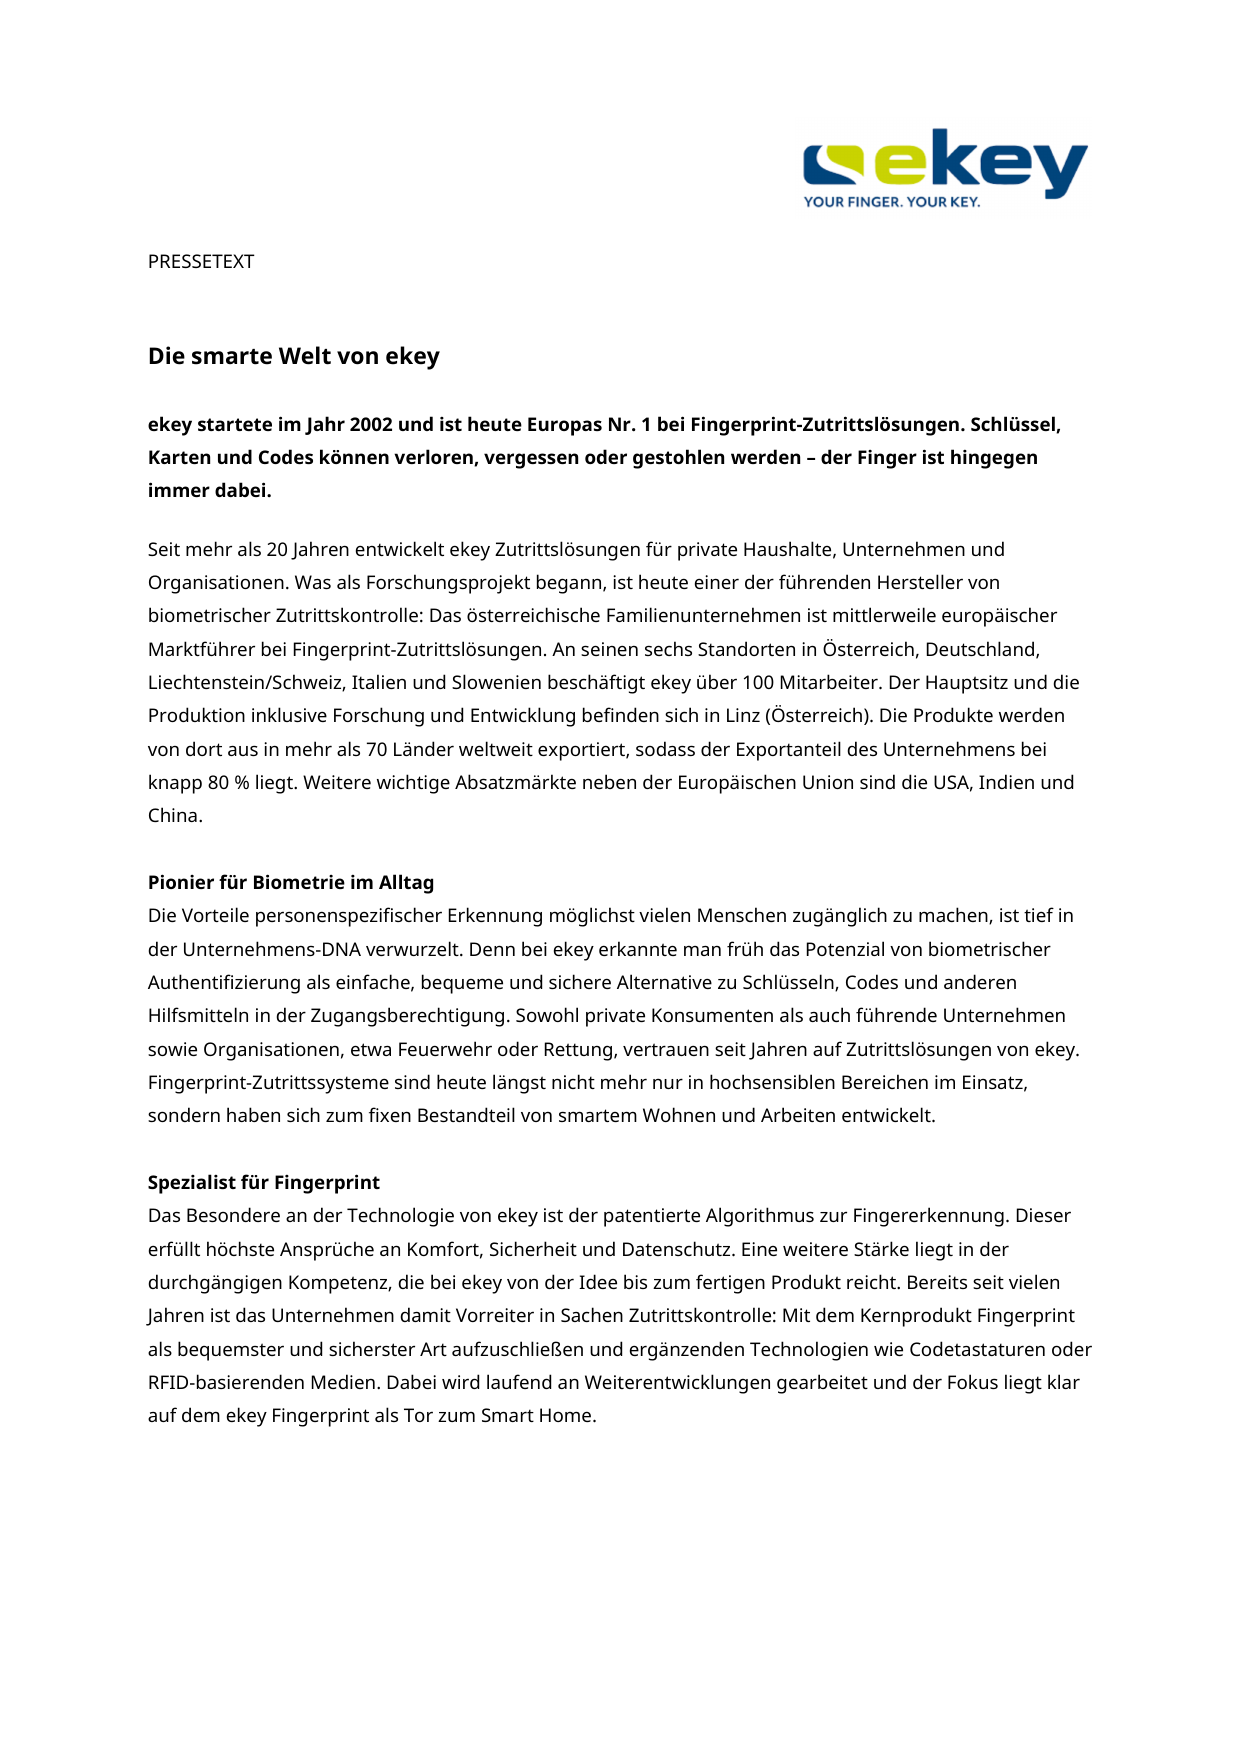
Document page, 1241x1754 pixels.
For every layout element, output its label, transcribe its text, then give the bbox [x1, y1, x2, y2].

text Seit mehr als 20 Jahren entwickelt ekey Zutrittslösungen für private Haushalte, Unternehmen und Organisationen. Was als Forschungsprojekt begann, ist heute einer der führenden Hersteller von biometrischer Zutrittskontrolle: Das österreichische Familienunternehmen ist mittlerweile europäischer Marktführer bei Fingerprint-Zutrittslösungen. An seinen sechs Standorten in Österreich, Deutschland, Liechtenstein/Schweiz, Italien und Slowenien beschäftigt ekey über 100 Mitarbeiter. Der Hauptsitz und die Produktion inklusive Forschung und Entwicklung befinden sich in Linz (Österreich). Die Produkte werden von dort aus in mehr als 70 Länder weltweit exportiert, sodass der Exportanteil des Unternehmens bei knapp 80 % liegt. Weitere wichtige Absatzmärkte neben der Europäischen Union sind die USA, Indien und China. [148, 529, 1093, 829]
text Die smarte Welt von ekey [148, 338, 1093, 404]
text Die Vorteile personenspezifischer Erkennung möglichst vielen Menschen zugänglich zu machen, ist tief in der Unternehmens-DNA verwurzelt. Denn bei ekey erkannte man früh das Potenzial von biometrischer Authentifizierung als einfache, bequeme und sichere Alternative zu Schlüsseln, Codes und anderen Hilfsmitteln in der Zugangsberechtigung. Sowohl private Konsumenten als auch führende Unternehmen sowie Organisationen, etwa Feuerwehr oder Rettung, vertrauen seit Jahren auf Zutrittslösungen von ekey. Fingerprint-Zutrittssysteme sind heute längst nicht mehr nur in hochsensiblen Bereichen im Einsatz, sondern haben sich zum fixen Bestandteil von smartem Wohnen und Arbeiten entwickelt. [148, 896, 1093, 1129]
text Spezialist für Fingerprint [148, 1163, 1093, 1196]
text PRESSETEXT [148, 242, 1093, 275]
text ekey startete im Jahr 2002 und ist heute Europas Nr. 1 bei Fingerprint-Zutrittslösungen. Schlüssel, Karten und Codes können verloren, vergessen oder gestohlen werden – der Finger ist hingegen immer dabei. [148, 404, 1093, 504]
text Pionier für Biometrie im Alltag [148, 863, 1093, 896]
picture [795, 117, 1093, 219]
text Das Besondere an der Technologie von ekey ist der patentierte Algorithmus zur Fingererkennung. Dieser erfüllt höchste Ansprüche an Komfort, Sicherheit und Datenschutz. Eine weitere Stärke liegt in der durchgängigen Kompetenz, die bei ekey von der Idee bis zum fertigen Produkt reicht. Bereits seit vielen Jahren ist das Unternehmen damit Vorreiter in Sachen Zutrittskontrolle: Mit dem Kernprodukt Fingerprint als bequemster und sicherster Art aufzuschließen und ergänzenden Technologien wie Codetastaturen oder RFID-basierenden Medien. Dabei wird laufend an Weiterentwicklungen gearbeitet und der Fokus liegt klar auf dem ekey Fingerprint als Tor zum Smart Home. [148, 1196, 1093, 1429]
